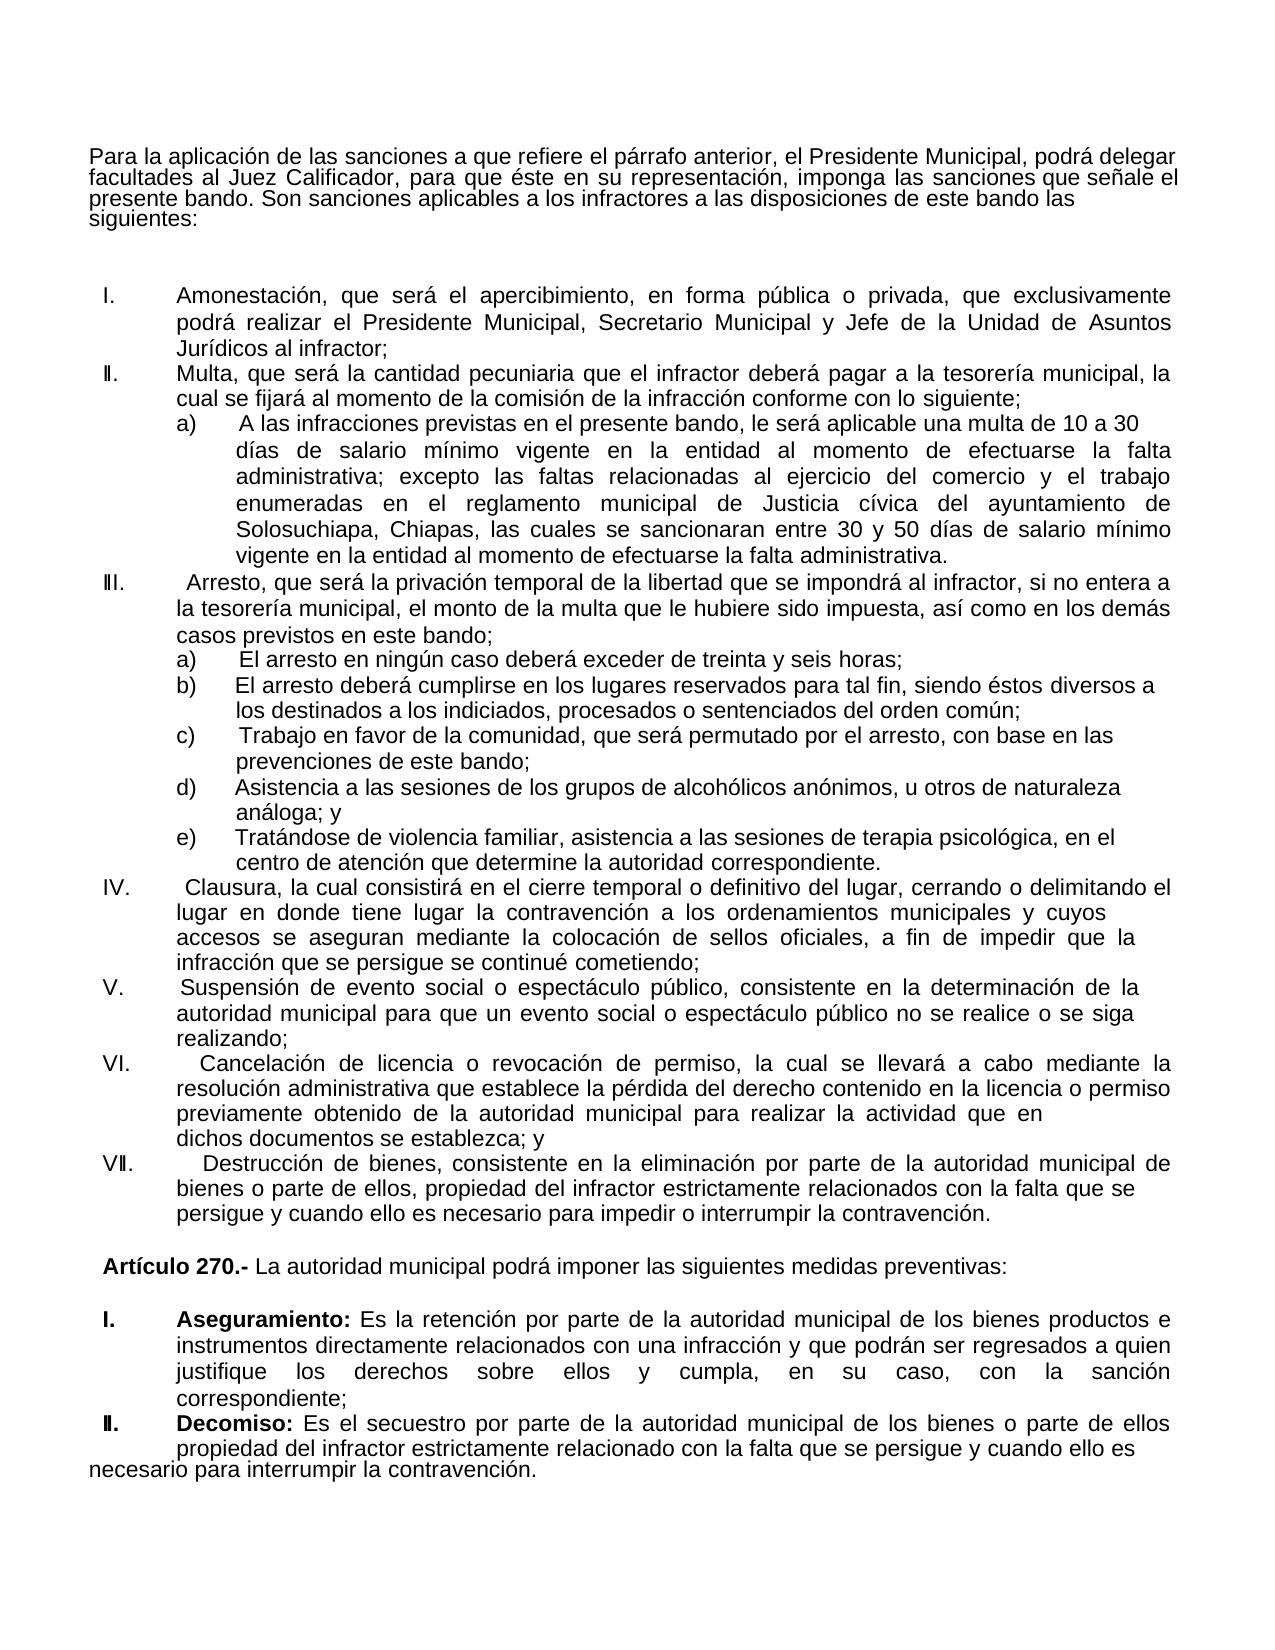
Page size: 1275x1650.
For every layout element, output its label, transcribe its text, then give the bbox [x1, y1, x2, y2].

text a) El arresto en ningún caso deberá exceder de treinta y seis horas; [176, 648, 1186, 673]
text V. Suspensión de evento social o espectáculo público, consistente en la determinación de la [102, 976, 1186, 1001]
text d) Asistencia a las sesiones de los grupos de alcohólicos anónimos, u otros de naturaleza análoga; y [176, 775, 1156, 825]
text Para la aplicación de las sanciones a que refiere el párrafo anterior, el Presidente Municipal, podrá delegar facultades al Juez Calificador, para que éste en su representación, imponga las sanciones que señale el presente bando. Son sanciones aplicables a los infractores a las disposiciones de este bando las siguientes: [89, 148, 1186, 231]
text c) Trabajo en favor de la comunidad, que será permutado por el arresto, con base en las [176, 723, 1186, 748]
text Artículo 270.- La autoridad municipal podrá imponer las siguientes medidas preventivas: [102, 1253, 1186, 1279]
text persigue y cuando ello es necesario para impedir o interrumpir la contravención. [176, 1202, 1186, 1227]
text II. Multa, que será la cantidad pecuniaria que el infractor deberá pagar a la tesorería municipal, la cual se fijará al momento de la comisión de la infracción conforme con lo siguiente; [102, 362, 1171, 412]
text VII. Destrucción de bienes, consistente en la eliminación por parte de la autoridad municipal de bienes o parte de ellos, propiedad del infractor estrictamente relacionados con la falta que se [102, 1152, 1171, 1202]
text b) El arresto deberá cumplirse en los lugares reservados para tal fin, siendo éstos diversos a los destinados a los indiciados, procesados o sentenciados del orden común; [176, 673, 1172, 723]
text I. Amonestación, que será el apercibimiento, en forma pública o privada, que exclusivamente podrá realizar el Presidente Municipal, Secretario Municipal y Jefe de la Unidad de Asuntos Jurídicos al infractor; [102, 282, 1171, 361]
text accesos se aseguran mediante la colocación de sellos oficiales, a fin de impedir que la infracción que se persigue se continué cometiendo; [176, 926, 1171, 976]
text II. Decomiso: Es el secuestro por parte de la autoridad municipal de los bienes o parte de ellos propiedad del infractor estrictamente relacionado con la falta que se persigue y cuando ello es [102, 1411, 1171, 1461]
text días de salario mínimo vigente en la entidad al momento de efectuarse la falta administrativa; excepto las faltas relacionadas al ejercicio del comercio y el trabajo enumeradas en el reglamento municipal de Justicia cívica del ayuntamiento de Solosuchiapa, Chiapas, las cuales se sancionaran entre 30 y 50 días de salario mínimo vigente en la entidad al momento de efectuarse la falta administrativa. [236, 437, 1171, 569]
text autoridad municipal para que un evento social o espectáculo público no se realice o se siga realizando; [176, 1001, 1171, 1051]
text I. Aseguramiento: Es la retención por parte de la autoridad municipal de los bienes productos e instrumentos directamente relacionados con una infracción y que podrán ser regresados a quien justifique los derechos sobre ellos y cumpla, en su caso, con la sanción correspondiente; [102, 1306, 1171, 1411]
text IV. Clausura, la cual consistirá en el cierre temporal o definitivo del lugar, cerrando o delimitando el lugar en donde tiene lugar la contravención a los ordenamientos municipales y cuyos [102, 875, 1171, 925]
text III. Arresto, que será la privación temporal de la libertad que se impondrá al infractor, si no entera a la tesorería municipal, el monto de la multa que le hubiere sido impuesta, así como en los demás casos previstos en este bando; [102, 569, 1171, 648]
text dichos documentos se establezca; y [176, 1126, 1186, 1151]
text VI. Cancelación de licencia o revocación de permiso, la cual se llevará a cabo mediante la resolución administrativa que establece la pérdida del derecho contenido en la licencia o permiso previamente obtenido de la autoridad municipal para realizar la actividad que en [102, 1051, 1171, 1126]
text e) Tratándose de violencia familiar, asistencia a las sesiones de terapia psicológica, en el centro de atención que determine la autoridad correspondiente. [176, 825, 1151, 875]
text necesario para interrumpir la contravención. [89, 1461, 1186, 1482]
text a) A las infracciones previstas en el presente bando, le será aplicable una multa de 10 a 30 [176, 412, 1186, 437]
text prevenciones de este bando; [236, 748, 564, 774]
